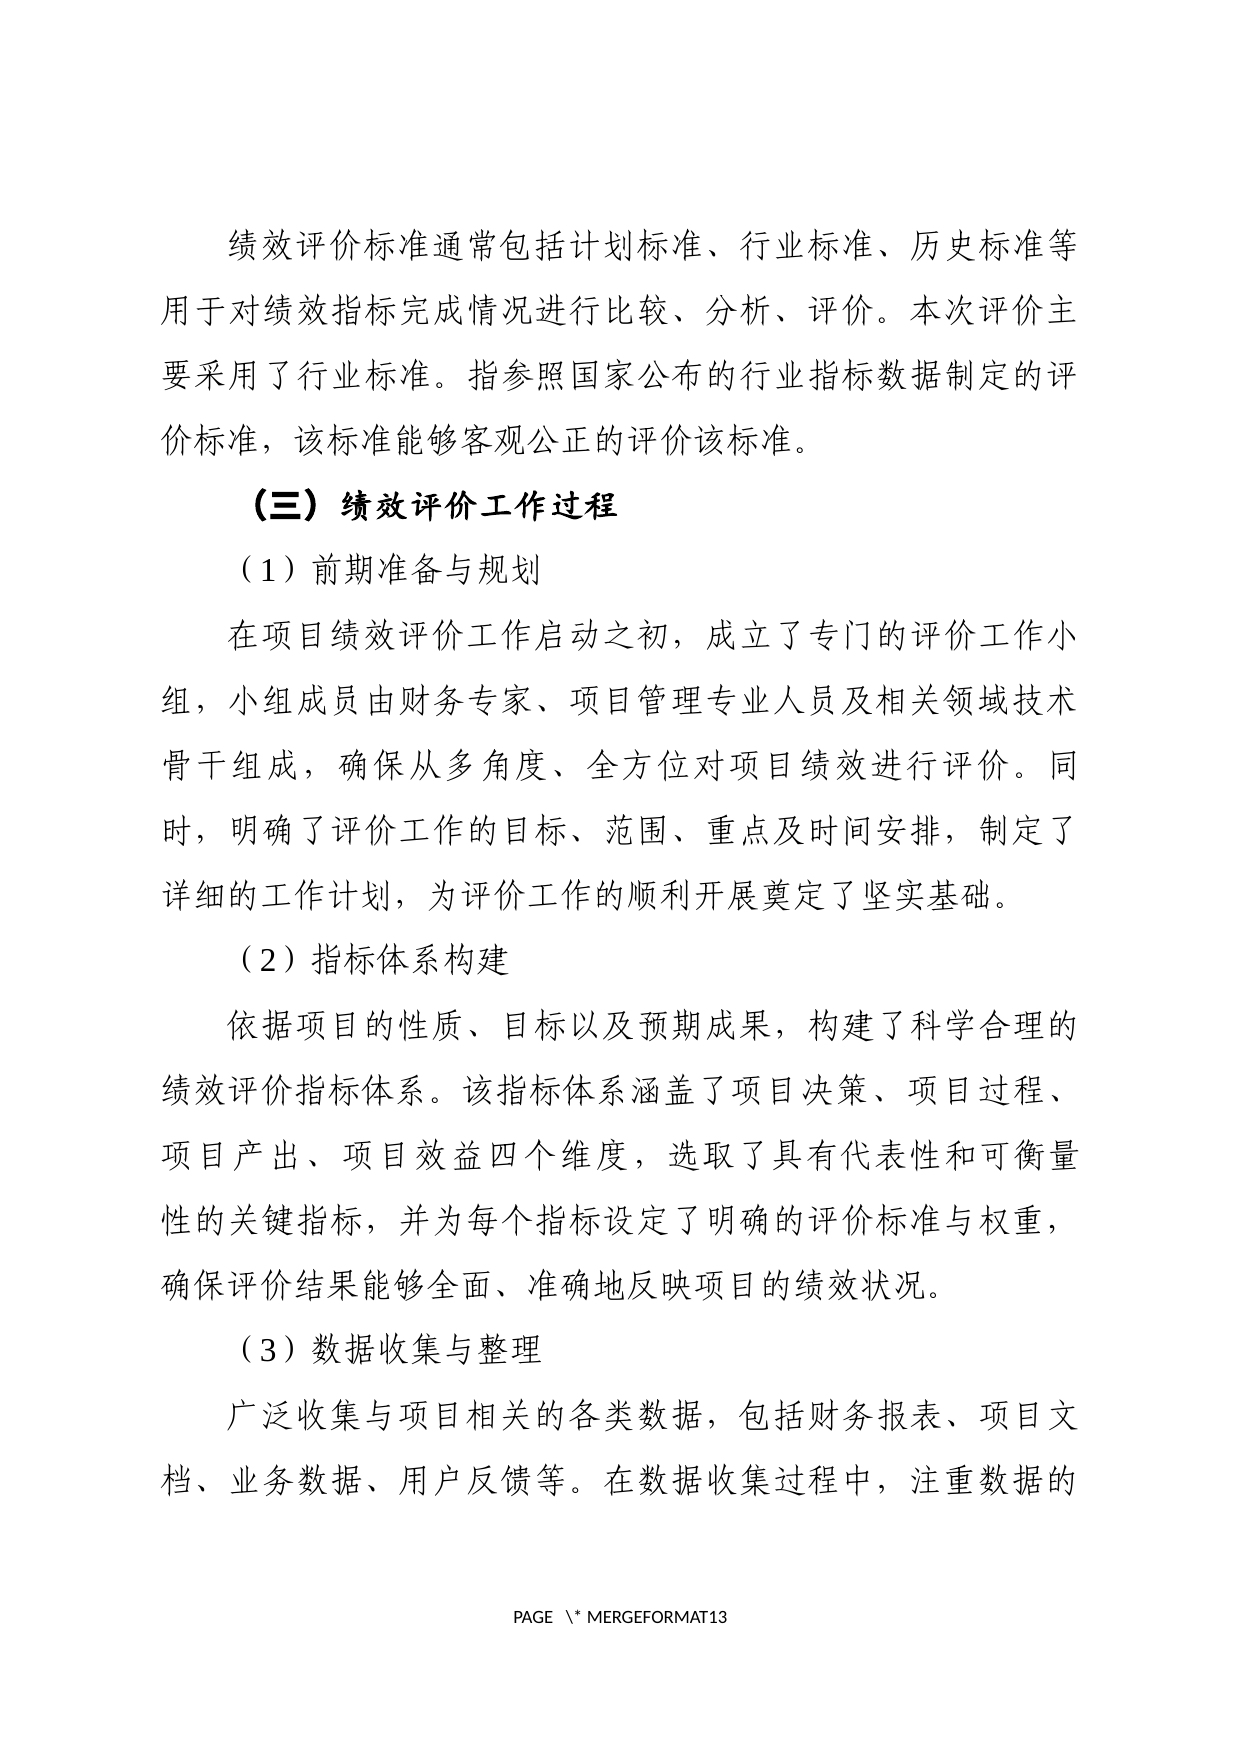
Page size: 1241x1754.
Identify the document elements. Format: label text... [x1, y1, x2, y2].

text （2）指标体系构建 [159, 926, 1081, 991]
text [159, 1381, 1081, 1511]
title 绩效评价工作过程 [159, 471, 1081, 536]
text （3）数据收集与整理 [159, 1316, 1081, 1381]
text 在项目绩效评价工作启动之初，成立了专门的评价工作小组，小组成员由财务专家、项目管理专业人员及相关领域技术骨干组成，确保从多角度、全方位对项目绩效进行评价。同时，明确了评价工作的目标、范围、重点及时间安排，制定了详细的工作计划，为评价工作的顺利开展奠定了坚实基础。 [159, 601, 1081, 926]
text （1）前期准备与规划 [159, 536, 1081, 601]
text 依据项目的性质、目标以及预期成果，构建了科学合理的绩效评价指标体系。该指标体系涵盖了项目决策、项目过程、项目产出、项目效益四个维度，选取了具有代表性和可衡量性的关键指标，并为每个指标设定了明确的评价标准与权重，确保评价结果能够全面、准确地反映项目的绩效状况。 [159, 991, 1081, 1316]
title 绩效评价标准通常包括计划标准、行业标准、历史标准等，用于对绩效指标完成情况进行比较、分析、评价。本次评价主要采用了行业标准。指参照国家公布的行业指标数据制定的评价标准，该标准能够客观公正的评价该标准。 [159, 211, 1081, 471]
